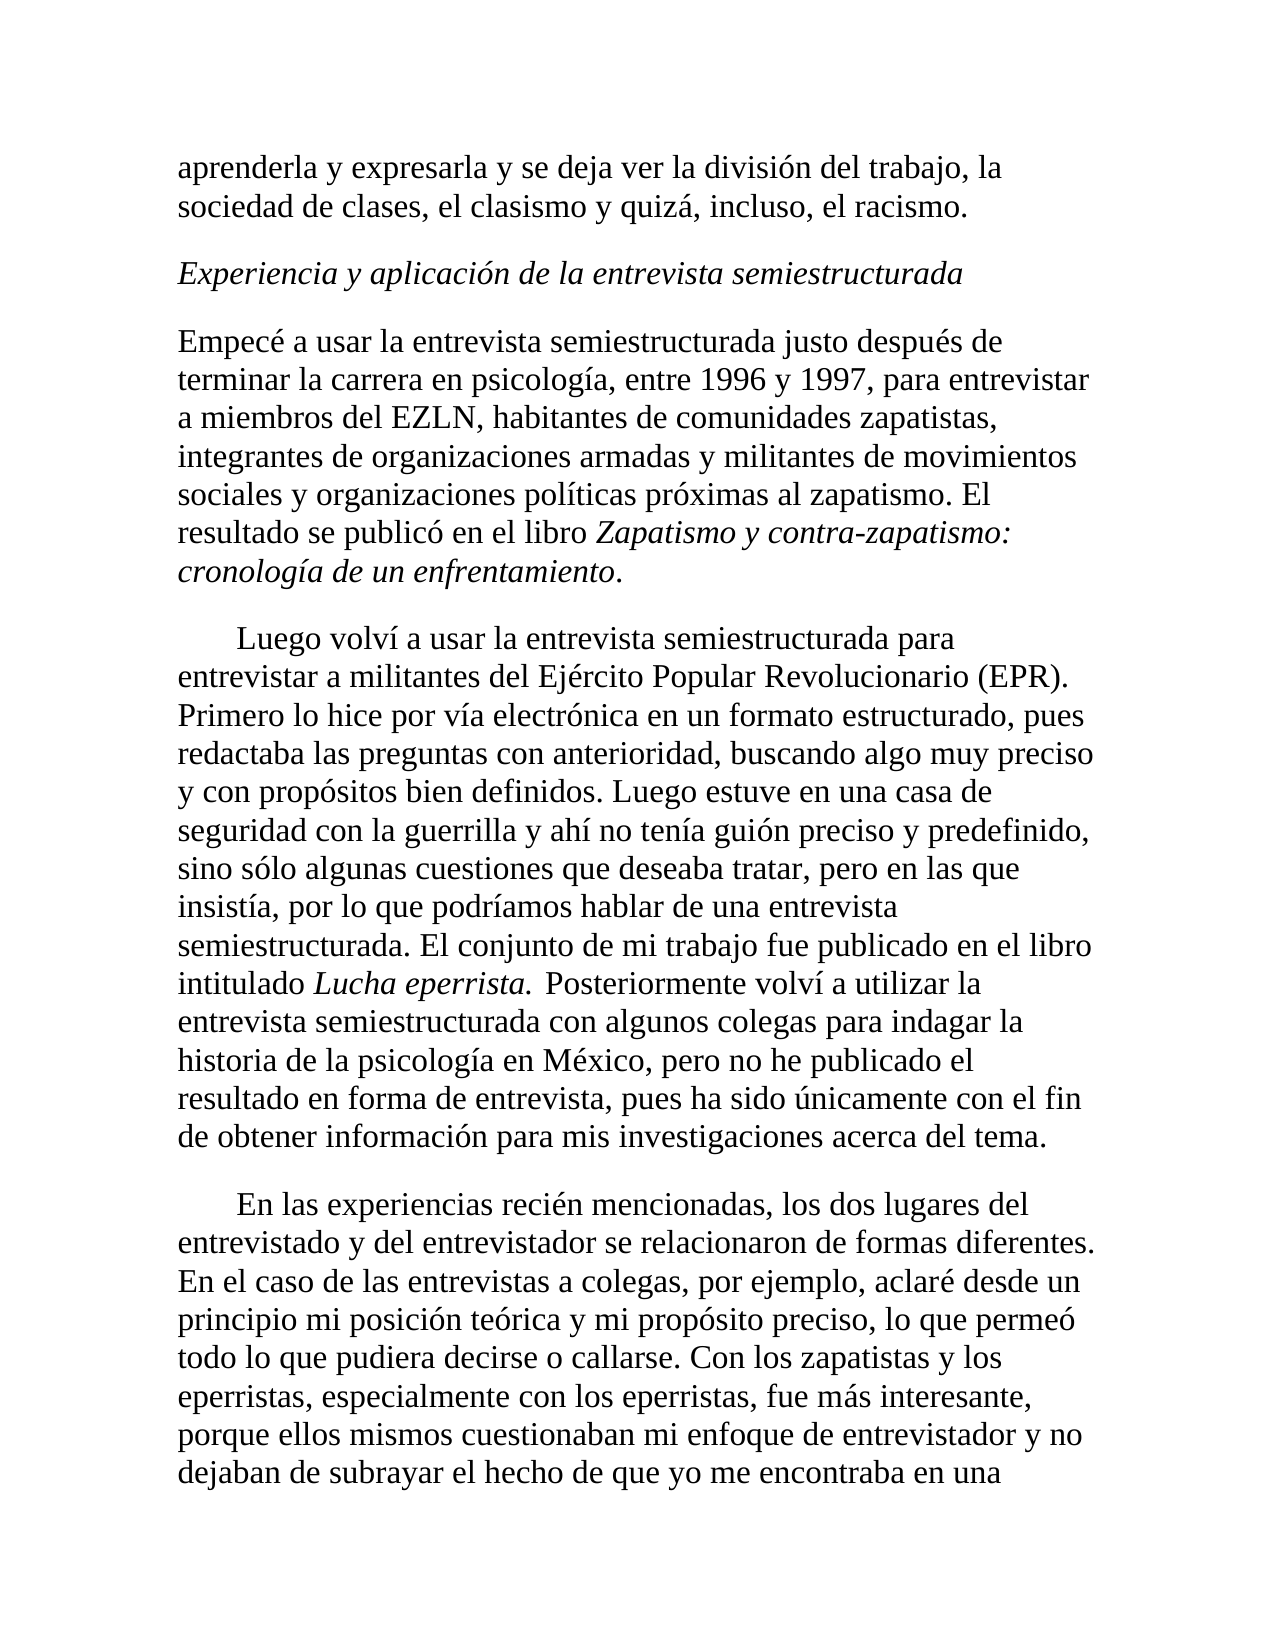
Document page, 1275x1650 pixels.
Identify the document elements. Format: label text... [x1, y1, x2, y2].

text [177, 1184, 1098, 1491]
text Experiencia y aplicación de la entrevista semiestructurada [177, 253, 1098, 292]
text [177, 148, 1098, 224]
text Luego volví a usar la entrevista semiestructurada para entrevistar a militantes del Ejército Popular Revolucionario (EPR). Primero lo hice por vía electrónica en un formato estructurado, pues redactaba las preguntas con anterioridad, buscando algo muy preciso y con propósitos bien definidos. Luego estuve en una casa de seguridad con la guerrilla y ahí no tenía guión preciso y predefinido, sino sólo algunas cuestiones que deseaba tratar, pero en las que insistía, por lo que podríamos hablar de una entrevista semiestructurada. El conjunto de mi trabajo fue publicado en el libro intitulado Lucha eperrista. Posteriormente volví a utilizar la entrevista semiestructurada con algunos colegas para indagar la historia de la psicología en México, pero no he publicado el resultado en forma de entrevista, pues ha sido únicamente con el fin de obtener información para mis investigaciones acerca del tema. [177, 618, 1098, 1155]
text Empecé a usar la entrevista semiestructurada justo después de terminar la carrera en psicología, entre 1996 y 1997, para entrevistar a miembros del EZLN, habitantes de comunidades zapatistas, integrantes de organizaciones armadas y militantes de movimientos sociales y organizaciones políticas próximas al zapatismo. El resultado se publicó en el libro Zapatismo y contra-zapatismo: cronología de un enfrentamiento. [177, 321, 1098, 589]
